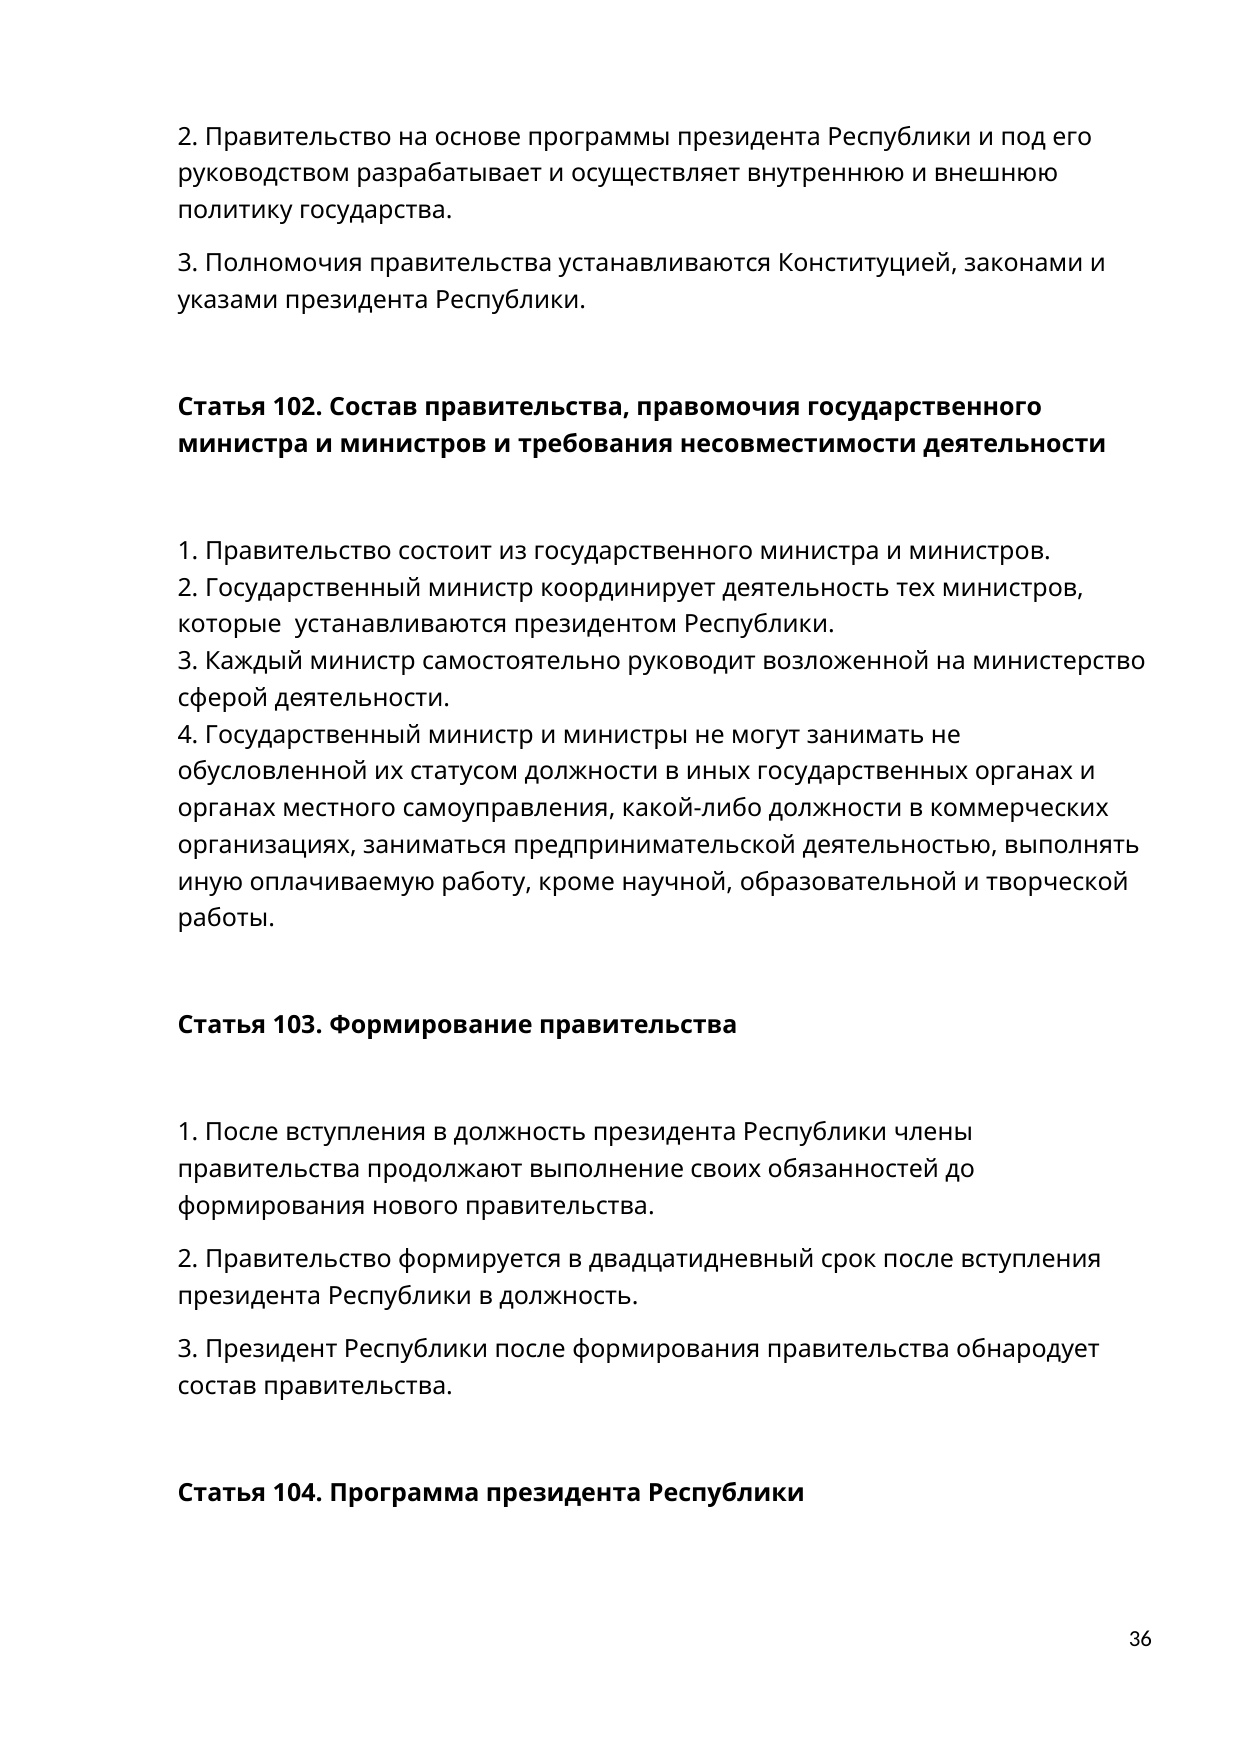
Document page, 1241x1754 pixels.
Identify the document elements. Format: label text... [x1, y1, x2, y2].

text Статья 103. Формирование правительства [177, 1007, 1152, 1041]
text 1. Правительство состоит из государственного министра и министров. 2. Государственный министр координирует деятельность тех министров, которые устанавливаются президентом Республики. 3. Каждый министр самостоятельно руководит возложенной на министерство сферой деятельности. 4. Государственный министр и министры не могут занимать не обусловленной их статусом должности в иных государственных органах и органах местного самоуправления, какой-либо должности в коммерческих организациях, заниматься предпринимательской деятельностью, выполнять иную оплачиваемую работу, кроме научной, образовательной и творческой работы. [177, 532, 1152, 934]
text 3. Полномочия правительства устанавливаются Конституцией, законами и указами президента Республики. [177, 245, 1152, 316]
text 1. После вступления в должность президента Республики члены правительства продолжают выполнение своих обязанностей до формирования нового правительства. [177, 1114, 1152, 1221]
text 3. Президент Республики после формирования правительства обнародует состав правительства. [177, 1331, 1152, 1402]
text 2. Правительство формируется в двадцатидневный срок после вступления президента Республики в должность. [177, 1241, 1152, 1312]
text Статья 102. Состав правительства, правомочия государственного министра и министров и требования несовместимости деятельности [177, 389, 1152, 459]
text Статья 104. Программа президента Республики [177, 1475, 1152, 1509]
text 2. Правительство на основе программы президента Республики и под его руководством разрабатывает и осуществляет внутреннюю и внешнюю политику государства. [177, 118, 1152, 226]
